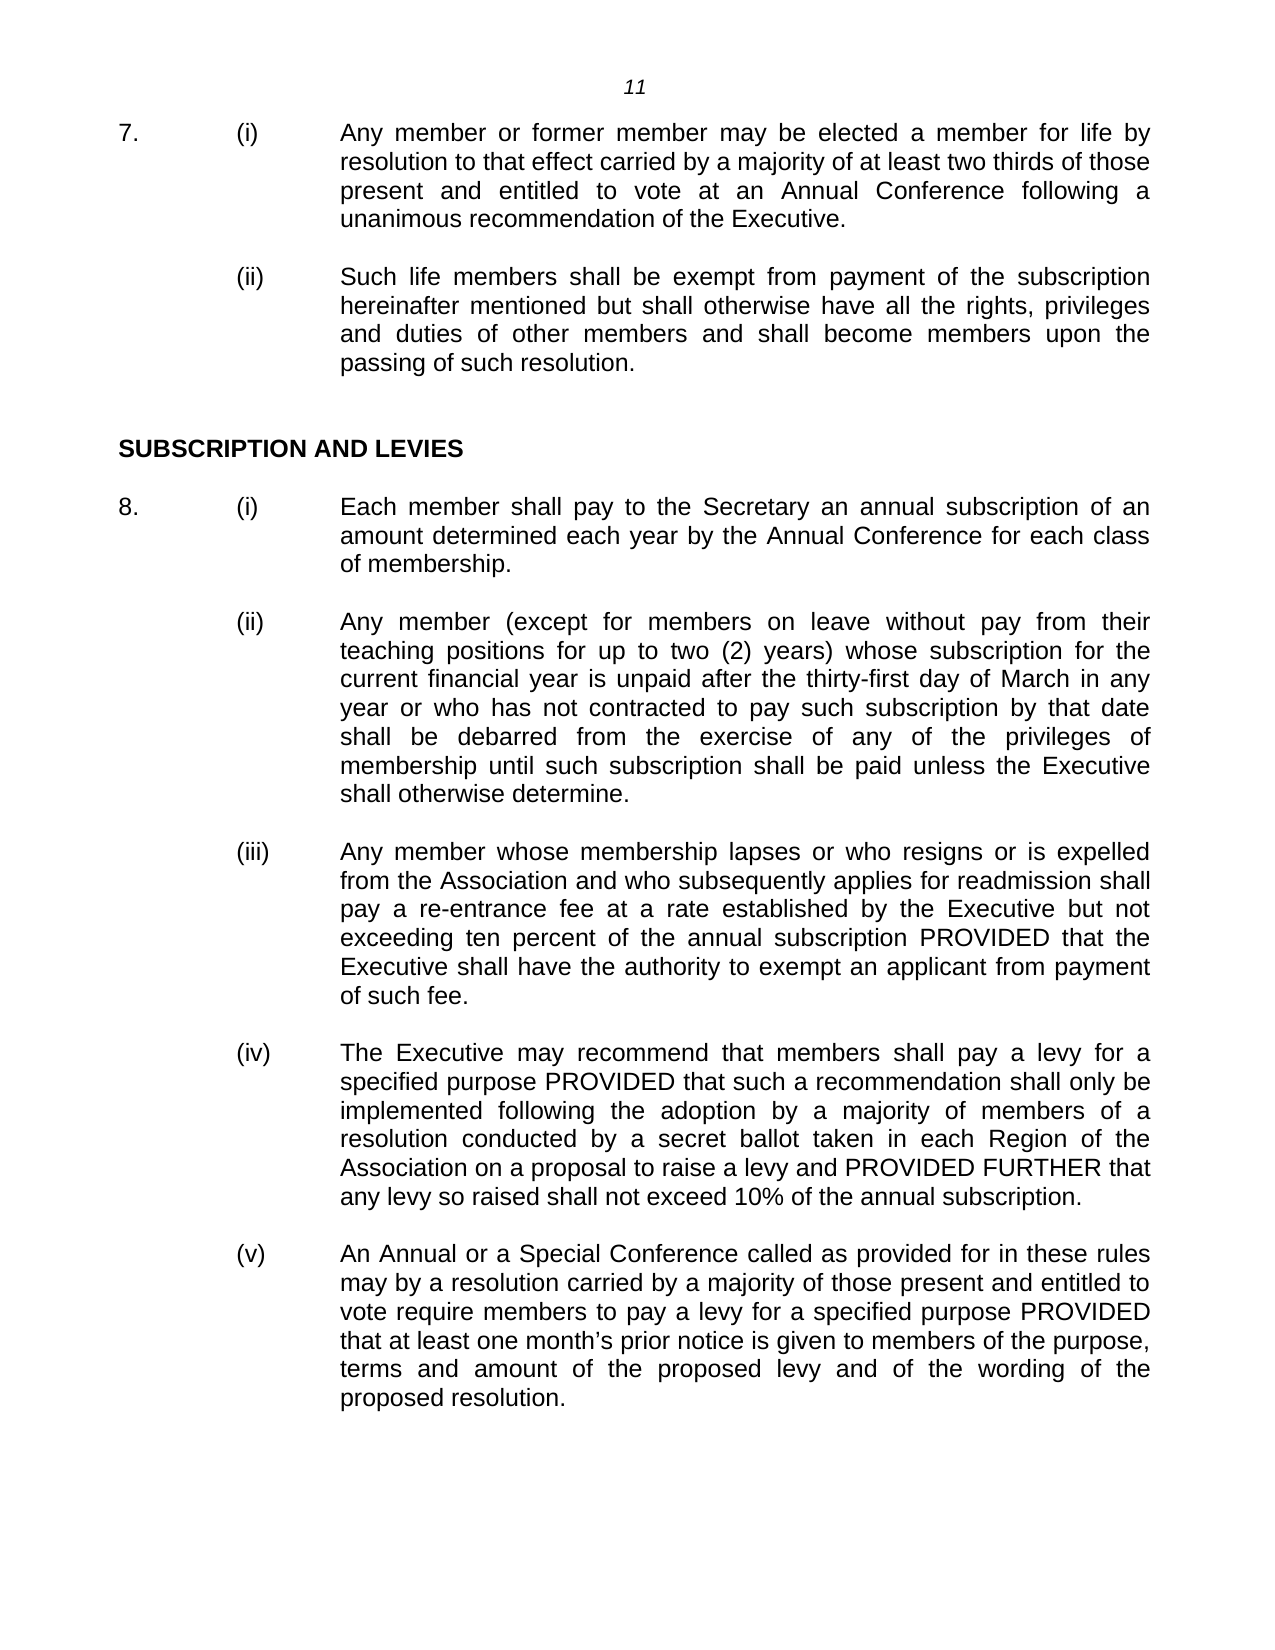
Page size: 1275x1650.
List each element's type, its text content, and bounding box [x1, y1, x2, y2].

text (iii) Any member whose membership lapses or who resigns or is expelled from the Association and who subsequently applies for readmission shall pay a re-entrance fee at a rate established by the Executive but not exceeding ten percent of the annual subscription PROVIDED that the Executive shall have the authority to exempt an applicant from payment of such fee. [118, 837, 1152, 1009]
text 8. (i) Each member shall pay to the Secretary an annual subscription of an amount determined each year by the Annual Conference for each class of membership. [118, 492, 1152, 578]
text (v) An Annual or a Special Conference called as provided for in these rules may by a resolution carried by a majority of those present and entitled to vote require members to pay a levy for a specified purpose PROVIDED that at least one month’s prior notice is given to members of the purpose, terms and amount of the proposed levy and of the wording of the proposed resolution. [118, 1239, 1152, 1412]
text (ii) Such life members shall be exempt from payment of the subscription hereinafter mentioned but shall otherwise have all the rights, privileges and duties of other members and shall become members upon the passing of such resolution. [118, 262, 1152, 377]
text (ii) Any member (except for members on leave without pay from their teaching positions for up to two (2) years) whose subscription for the current financial year is unpaid after the thirty-first day of March in any year or who has not contracted to pay such subscription by that date shall be debarred from the exercise of any of the privileges of membership until such subscription shall be paid unless the Executive shall otherwise determine. [118, 607, 1152, 808]
text (iv) The Executive may recommend that members shall pay a levy for a specified purpose PROVIDED that such a recommendation shall only be implemented following the adoption by a majority of members of a resolution conducted by a secret ballot taken in each Region of the Association on a proposal to raise a levy and PROVIDED FURTHER that any levy so raised shall not exceed 10% of the annual subscription. [118, 1038, 1152, 1211]
text 7. (i) Any member or former member may be elected a member for life by resolution to that effect carried by a majority of at least two thirds of those present and entitled to vote at an Annual Conference following a unanimous recommendation of the Executive. [118, 118, 1152, 233]
subtitle SUBSCRIPTION AND LEVIES [118, 434, 1152, 463]
